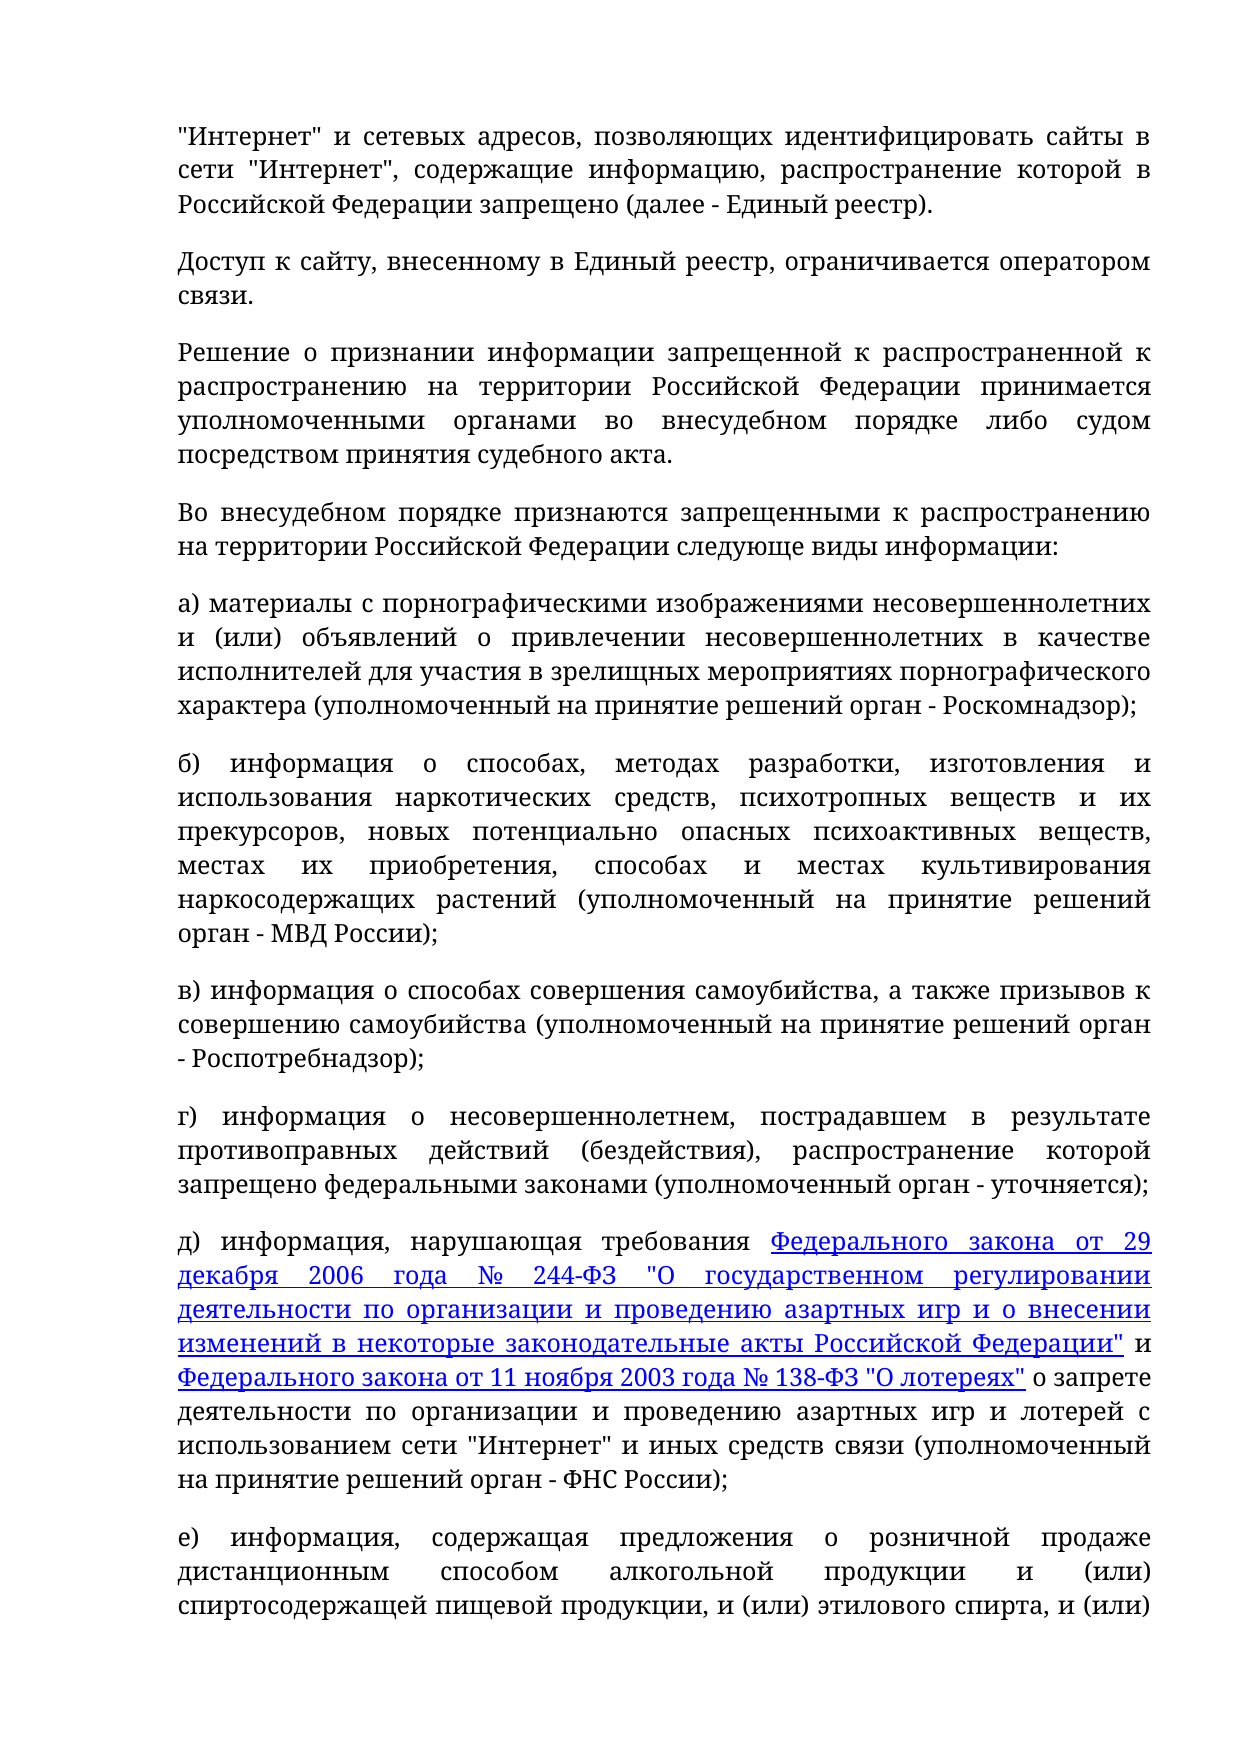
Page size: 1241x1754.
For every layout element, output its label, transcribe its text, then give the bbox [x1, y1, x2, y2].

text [177, 118, 1152, 220]
text Доступ к сайту, внесенному в Единый реестр, ограничивается оператором связи. [177, 243, 1152, 312]
text Решение о признании информации запрещенной к распространенной к распространению на территории Российской Федерации принимается уполномоченными органами во внесудебном порядке либо судом посредством принятия судебного акта. [177, 335, 1152, 471]
text в) информация о способах совершения самоубийства, а также призывов к совершению самоубийства (уполномоченный на принятие решений орган - Роспотребнадзор); [177, 973, 1152, 1075]
text д) информация, нарушающая требования Федерального закона от 29 декабря 2006 года № 244-ФЗ "О государственном регулировании деятельности по организации и проведению азартных игр и о внесении изменений в некоторые законодательные акты Российской Федерации" и Федерального закона от 11 ноября 2003 года № 138-ФЗ "О лотереях" о запрете деятельности по организации и проведению азартных игр и лотерей с использованием сети "Интернет" и иных средств связи (уполномоченный на принятие решений орган - ФНС России); [177, 1224, 1152, 1287]
text б) информация о способах, методах разработки, изготовления и использования наркотических средств, психотропных веществ и их прекурсоров, новых потенциально опасных психоактивных веществ, местах их приобретения, способах и местах культивирования наркосодержащих растений (уполномоченный на принятие решений орган - МВД России); [177, 745, 1152, 949]
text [177, 1519, 1152, 1622]
text а) материалы с порнографическими изображениями несовершеннолетних и (или) объявлений о привлечении несовершеннолетних в качестве исполнителей для участия в зрелищных мероприятиях порнографического характера (уполномоченный на принятие решений орган - Роскомнадзор); [177, 586, 1152, 722]
text г) информация о несовершеннолетнем, пострадавшем в результате противоправных действий (бездействия), распространение которой запрещено федеральными законами (уполномоченный орган - уточняется); [177, 1098, 1152, 1200]
text д) информация, нарушающая требования Федерального закона от 29 декабря 2006 года № 244-ФЗ "О государственном регулировании деятельности по организации и проведению азартных игр и о внесении изменений в некоторые законодательные акты Российской Федерации" и Федерального закона от 11 ноября 2003 года № 138-ФЗ "О лотереях" о запрете деятельности по организации и проведению азартных игр и лотерей с использованием сети "Интернет" и иных средств связи (уполномоченный на принятие решений орган - ФНС России); [177, 1288, 1152, 1496]
text Во внесудебном порядке признаются запрещенными к распространению на территории Российской Федерации следующе виды информации: [177, 494, 1152, 562]
